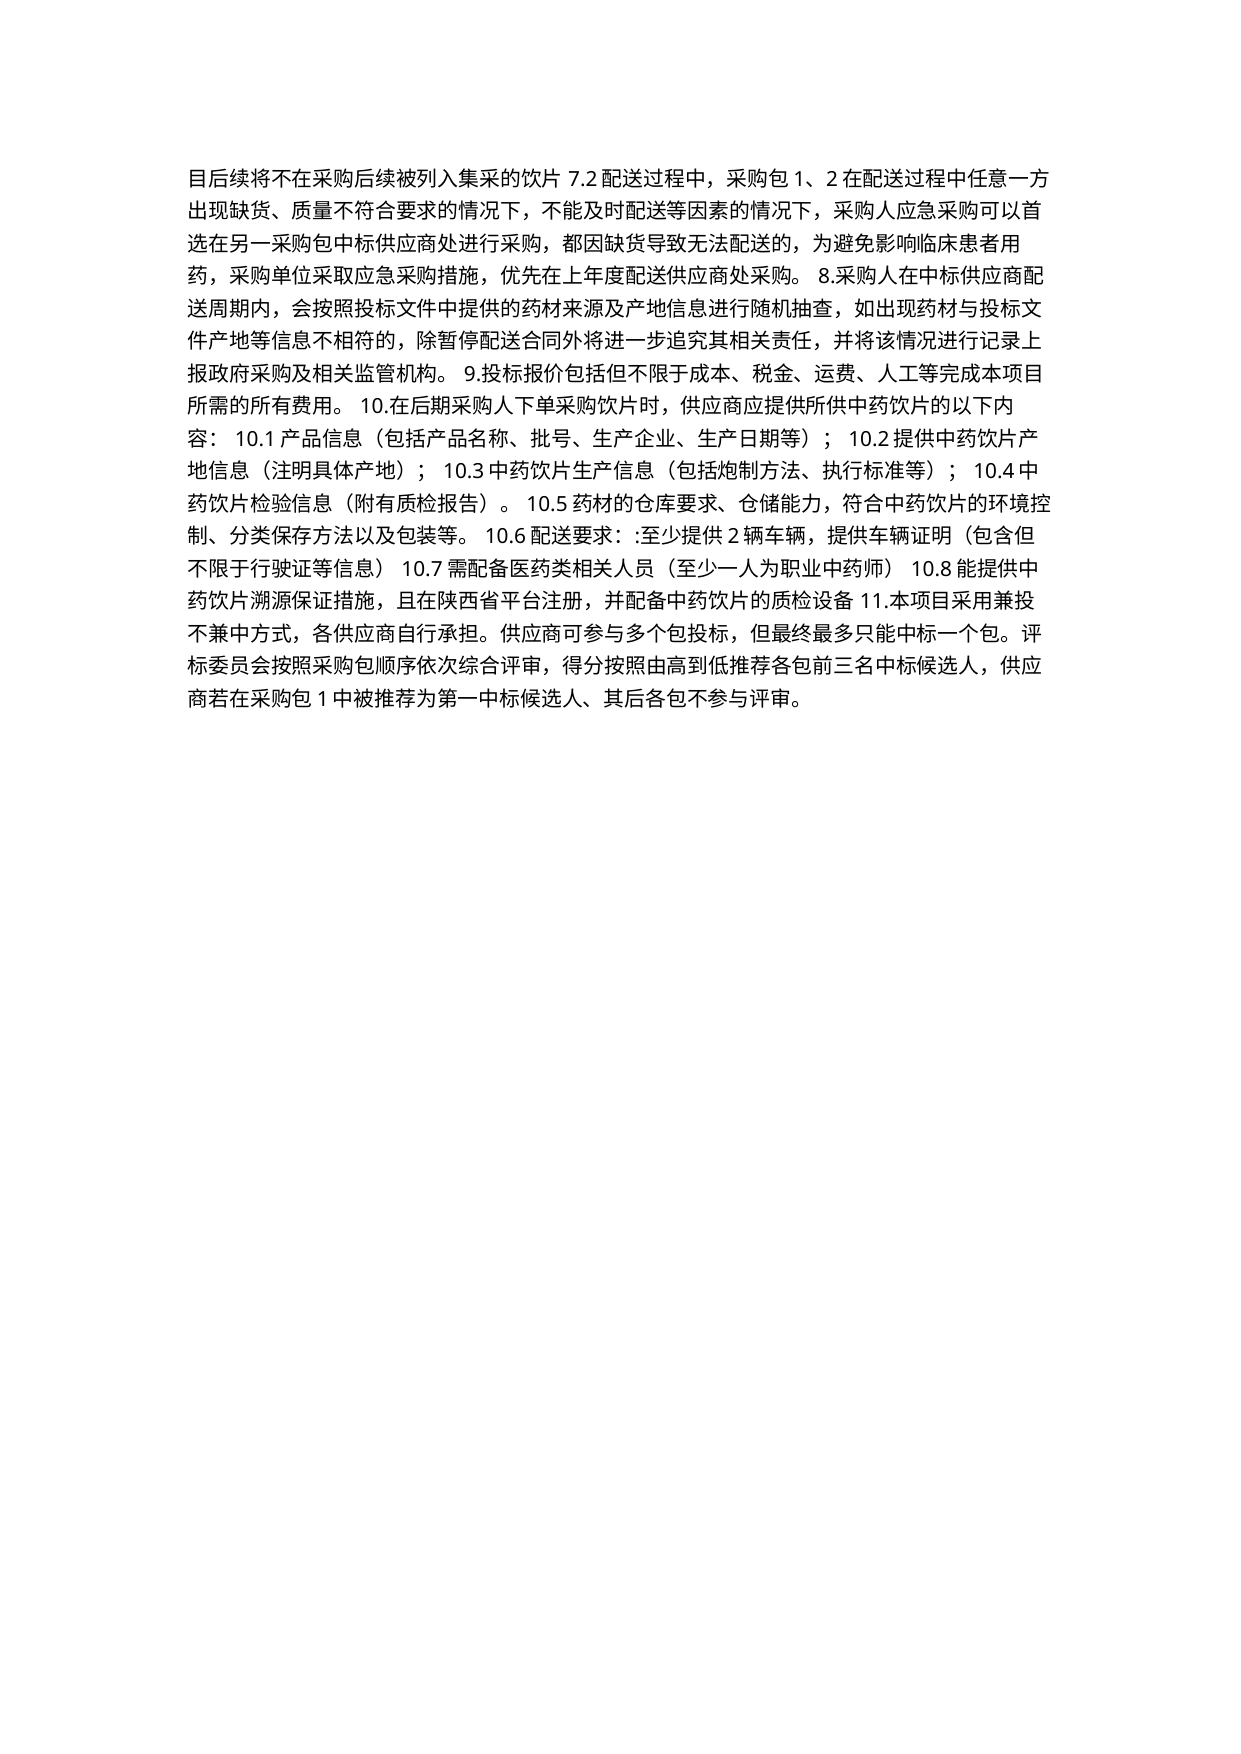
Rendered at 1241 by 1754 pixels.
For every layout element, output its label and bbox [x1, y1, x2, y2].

text [187, 162, 1053, 714]
